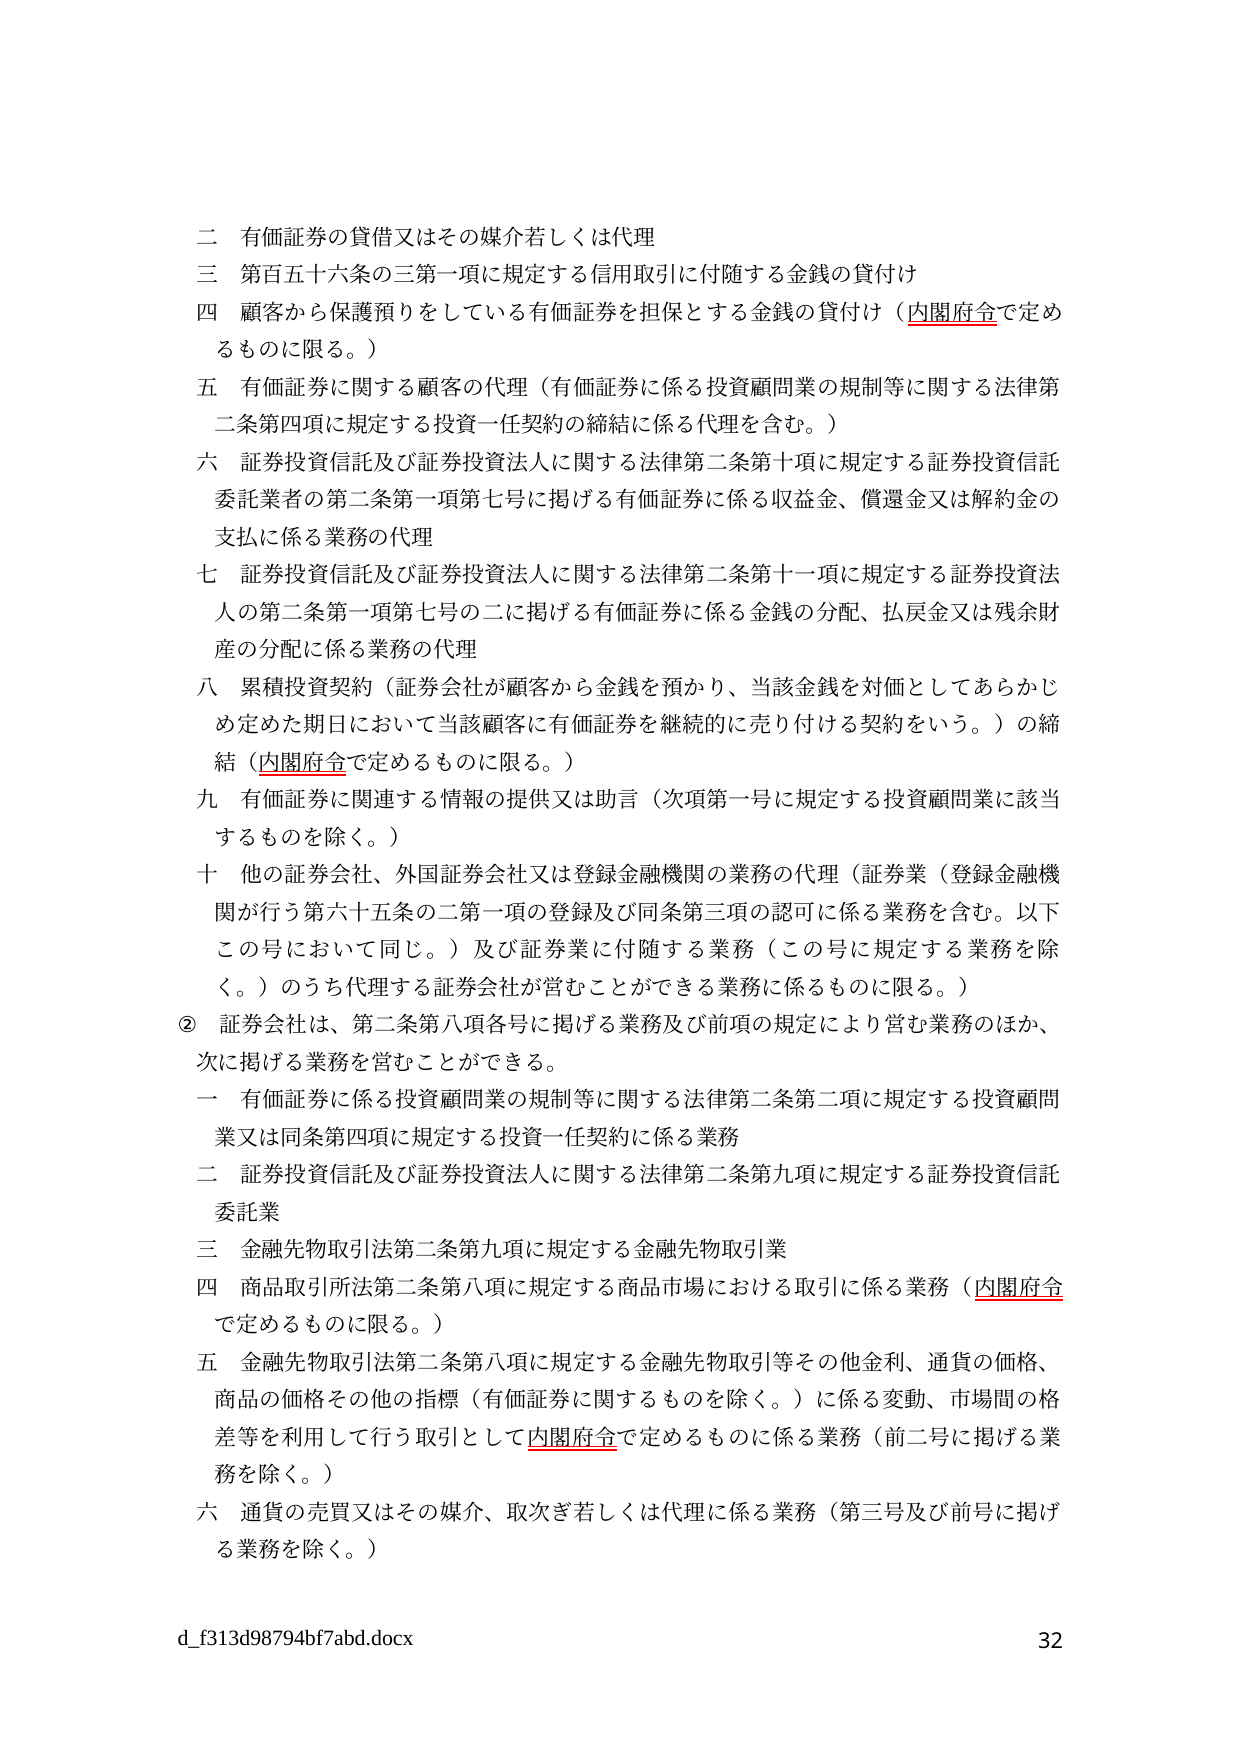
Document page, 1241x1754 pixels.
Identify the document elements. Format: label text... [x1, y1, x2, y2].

text 五 金融先物取引法第二条第八項に規定する金融先物取引等その他金利、通貨の価格、商品の価格その他の指標（有価証券に関するものを除く。）に係る変動、市場間の格差等を利用して行う取引として内閣府令で定めるものに係る業務（前二号に掲げる業務を除く。） [196, 1342, 1063, 1492]
text 五 有価証券に関する顧客の代理（有価証券に係る投資顧問業の規制等に関する法律第二条第四項に規定する投資一任契約の締結に係る代理を含む。） [196, 367, 1063, 442]
text 三 第百五十六条の三第一項に規定する信用取引に付随する金銭の貸付け [196, 254, 1063, 292]
text ② 証券会社は、第二条第八項各号に掲げる業務及び前項の規定により営む業務のほか、次に掲げる業務を営むことができる。 [177, 1004, 1063, 1079]
text 六 証券投資信託及び証券投資法人に関する法律第二条第十項に規定する証券投資信託委託業者の第二条第一項第七号に掲げる有価証券に係る収益金、償還金又は解約金の支払に係る業務の代理 [196, 442, 1063, 554]
text 四 顧客から保護預りをしている有価証券を担保とする金銭の貸付け（内閣府令で定めるものに限る。） [196, 292, 1063, 367]
text 十 他の証券会社、外国証券会社又は登録金融機関の業務の代理（証券業（登録金融機関が行う第六十五条の二第一項の登録及び同条第三項の認可に係る業務を含む。以下この号において同じ。）及び証券業に付随する業務（この号に規定する業務を除く。）のうち代理する証券会社が営むことができる業務に係るものに限る。） [196, 854, 1063, 1004]
text 四 商品取引所法第二条第八項に規定する商品市場における取引に係る業務（内閣府令で定めるものに限る。） [196, 1267, 1063, 1342]
text 二 証券投資信託及び証券投資法人に関する法律第二条第九項に規定する証券投資信託委託業 [196, 1154, 1063, 1229]
text 一 有価証券に係る投資顧問業の規制等に関する法律第二条第二項に規定する投資顧問業又は同条第四項に規定する投資一任契約に係る業務 [196, 1079, 1063, 1154]
text 九 有価証券に関連する情報の提供又は助言（次項第一号に規定する投資顧問業に該当するものを除く。） [196, 779, 1063, 854]
text 七 証券投資信託及び証券投資法人に関する法律第二条第十一項に規定する証券投資法人の第二条第一項第七号の二に掲げる有価証券に係る金銭の分配、払戻金又は残余財産の分配に係る業務の代理 [196, 554, 1063, 667]
text 六 通貨の売買又はその媒介、取次ぎ若しくは代理に係る業務（第三号及び前号に掲げる業務を除く。） [196, 1492, 1063, 1567]
text 八 累積投資契約（証券会社が顧客から金銭を預かり、当該金銭を対価としてあらかじめ定めた期日において当該顧客に有価証券を継続的に売り付ける契約をいう。）の締結（内閣府令で定めるものに限る。） [196, 667, 1063, 779]
text 三 金融先物取引法第二条第九項に規定する金融先物取引業 [196, 1229, 1063, 1267]
text 二 有価証券の貸借又はその媒介若しくは代理 [196, 217, 1063, 254]
